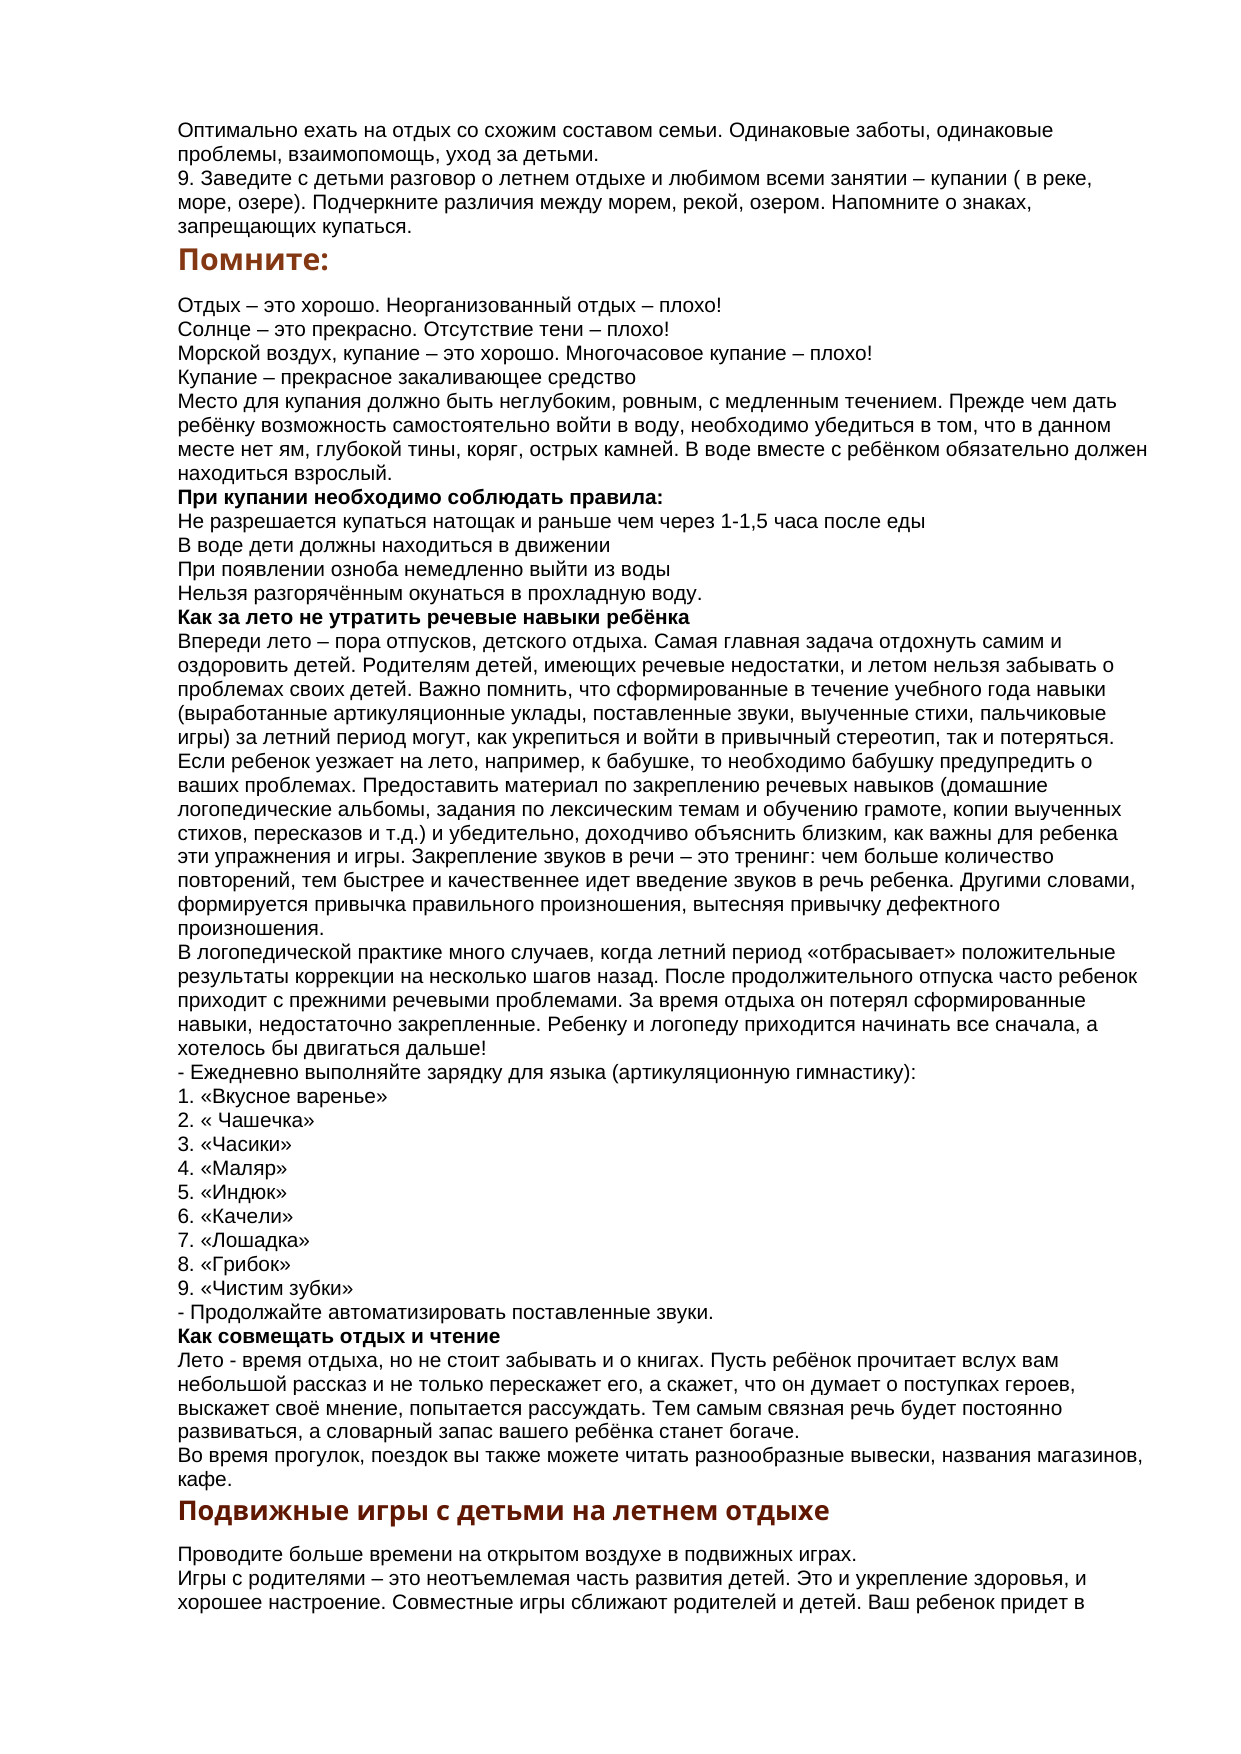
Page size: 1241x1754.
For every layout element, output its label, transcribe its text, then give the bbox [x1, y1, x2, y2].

text Подвижные игры с детьми на летнем отдыхе [177, 1491, 1152, 1528]
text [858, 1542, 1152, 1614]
text Помните: [177, 238, 1152, 279]
text Отдых – это хорошо. Неорганизованный отдых – плохо! Солнце – это прекрасно. Отсутствие тени – плохо! Морской воздух, купание – это хорошо. Многочасовое купание – плохо! Купание – прекрасное закаливающее средство Место для купания должно быть неглубоким, ровным, с медленным течением. Прежде чем дать ребёнку возможность самостоятельно войти в воду, необходимо убедиться в том, что в данном месте нет ям, глубокой тины, коряг, острых камней. В воде вместе с ребёнком обязательно должен находиться взрослый. При купании необходимо соблюдать правила: Не разрешается купаться натощак и раньше чем через 1-1,5 часа после еды В воде дети должны находиться в движении При появлении озноба немедленно выйти из воды Нельзя разгорячённым окунаться в прохладную воду. Как за лето не утратить речевые навыки ребёнка Впереди лето – пора отпусков, детского отдыха. Самая главная задача отдохнуть самим и оздоровить детей. Родителям детей, имеющих речевые недостатки, и летом нельзя забывать о проблемах своих детей. Важно помнить, что сформированные в течение учебного года навыки (выработанные артикуляционные уклады, поставленные звуки, выученные стихи, пальчиковые игры) за летний период могут, как укрепиться и войти в привычный стереотип, так и потеряться. Если ребенок уезжает на лето, например, к бабушке, то необходимо бабушку предупредить о ваших проблемах. Предоставить материал по закреплению речевых навыков (домашние логопедические альбомы, задания по лексическим темам и обучению грамоте, копии выученных стихов, пересказов и т.д.) и убедительно, доходчиво объяснить близким, как важны для ребенка эти упражнения и игры. Закрепление звуков в речи – это тренинг: чем больше количество повторений, тем быстрее и качественнее идет введение звуков в речь ребенка. Другими словами, формируется привычка правильного произношения, вытесняя привычку дефектного произношения. В логопедической практике много случаев, когда летний период «отбрасывает» положительные результаты коррекции на несколько шагов назад. После продолжительного отпуска часто ребенок приходит с прежними речевыми проблемами. За время отдыха он потерял сформированные навыки, недостаточно закрепленные. Ребенку и логопеду приходится начинать все сначала, а хотелось бы двигаться дальше! - Ежедневно выполняйте зарядку для языка (артикуляционную гимнастику): 1. «Вкусное варенье» 2. « Чашечка» 3. «Часики» 4. «Маляр» 5. «Индюк» 6. «Качели» 7. «Лошадка» 8. «Грибок» 9. «Чистим зубки» - Продолжайте автоматизировать поставленные звуки. Как совмещать отдых и чтение Лето - время отдыха, но не стоит забывать и о книгах. Пусть ребёнок прочитает вслух вам небольшой рассказ и не только перескажет его, а скажет, что он думает о поступках героев, выскажет своё мнение, попытается рассуждать. Тем самым связная речь будет постоянно развиваться, а словарный запас вашего ребёнка станет богаче. Во время прогулок, поездок вы также можете читать разнообразные вывески, названия магазинов, кафе. [177, 293, 1152, 1491]
